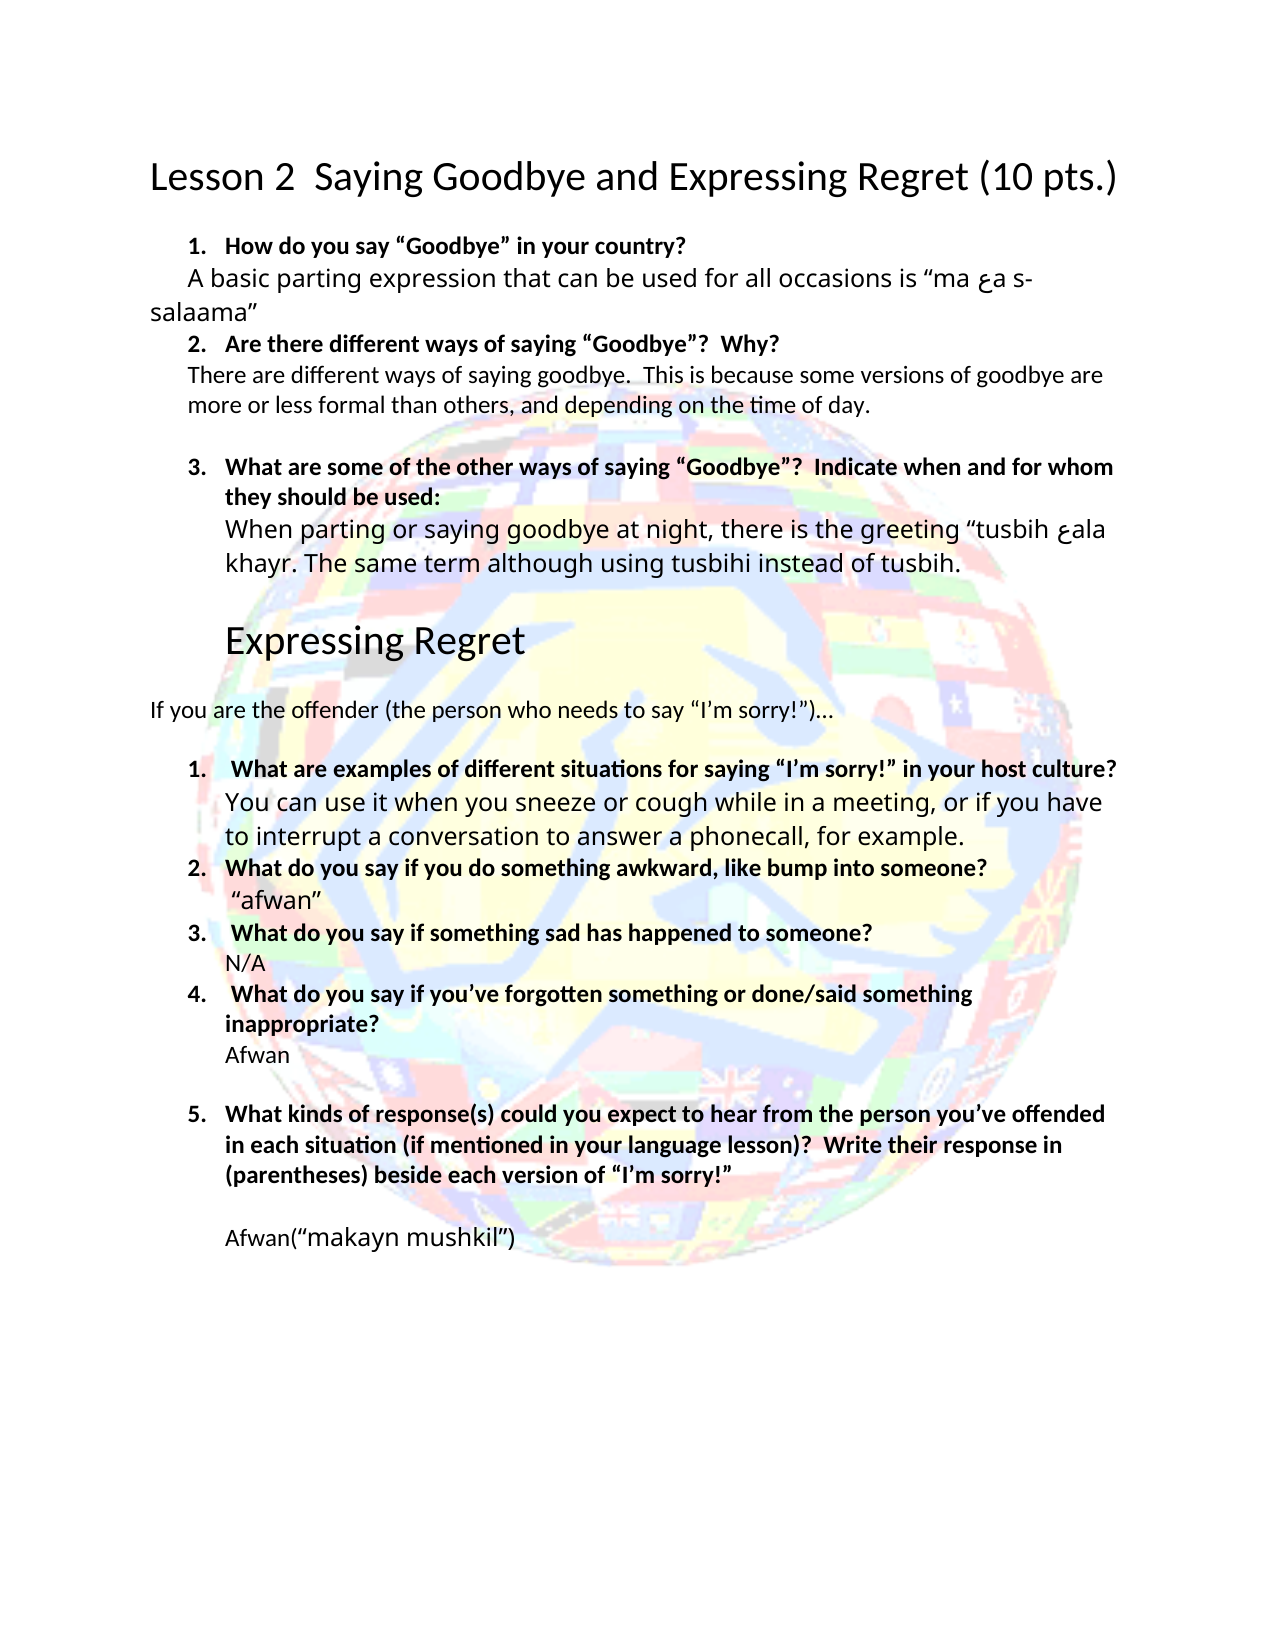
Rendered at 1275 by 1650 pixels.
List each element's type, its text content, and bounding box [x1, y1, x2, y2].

list Afwan [225, 1039, 1125, 1069]
list There are different ways of saying goodbye. This is because some versions of goodbye are more or less formal than others, and depending on the time of day. [187, 359, 1125, 420]
list Expressing Regret [225, 614, 1125, 665]
list What are examples of different situations for saying “I’m sorry!” in your host culture? [187, 754, 1125, 784]
list What do you say if you’ve forgotten something or done/said something inappropriate? [187, 978, 1125, 1039]
text Afwan(“makayn mushkil”) [225, 1219, 1125, 1253]
list What kinds of response(s) could you expect to hear from the person you’ve offended in each situation (if mentioned in your language lesson)? Write their response in (parentheses) beside each version of “I’m sorry!” [187, 1099, 1125, 1190]
text If you are the offender (the person who needs to say “I’m sorry!”)… [150, 694, 1125, 724]
list Are there different ways of saying “Goodbye”? Why? [187, 329, 1125, 359]
list How do you say “Goodbye” in your country? [187, 230, 1125, 261]
list “afwan” [225, 883, 1125, 917]
list You can use it when you sneeze or cough while in a meeting, or if you have to interrupt a conversation to answer a phonecall, for example. [225, 784, 1125, 852]
text Lesson 2 Saying Goodbye and Expressing Regret (10 pts.) [150, 150, 1125, 201]
list A basic parting expression that can be used for all occasions is “ma عa s-salaama” [150, 261, 1125, 329]
list When parting or saying goodbye at night, there is the greeting “tusbih عala khayr. The same term although using tusbihi instead of tusbih. [225, 512, 1125, 580]
list What do you say if something sad has happened to someone? [187, 917, 1125, 947]
list What are some of the other ways of saying “Goodbye”? Indicate when and for whom they should be used: [187, 451, 1125, 512]
list N/A [225, 947, 1125, 978]
list What do you say if you do something awkward, like bump into someone? [187, 852, 1125, 883]
